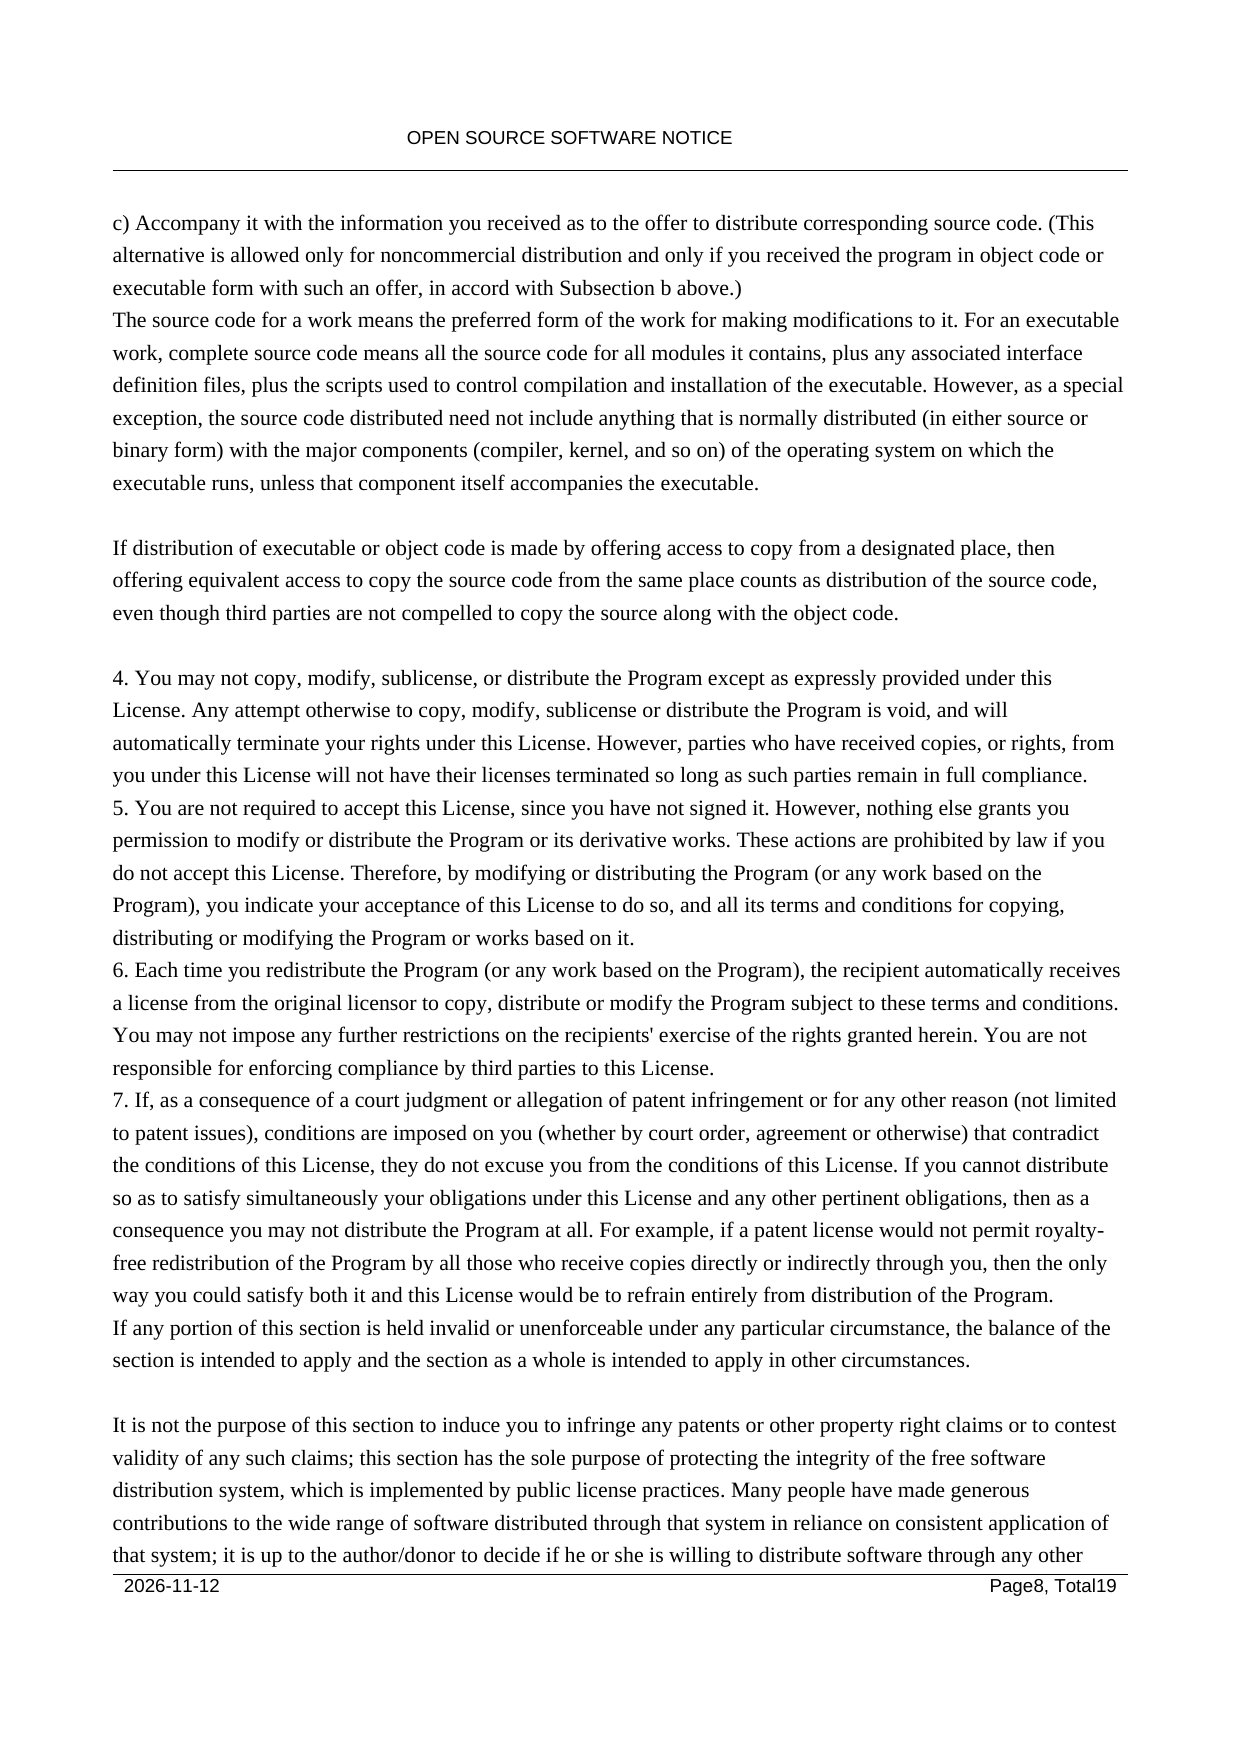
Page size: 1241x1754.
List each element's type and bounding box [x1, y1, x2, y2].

text [112, 206, 1128, 1571]
